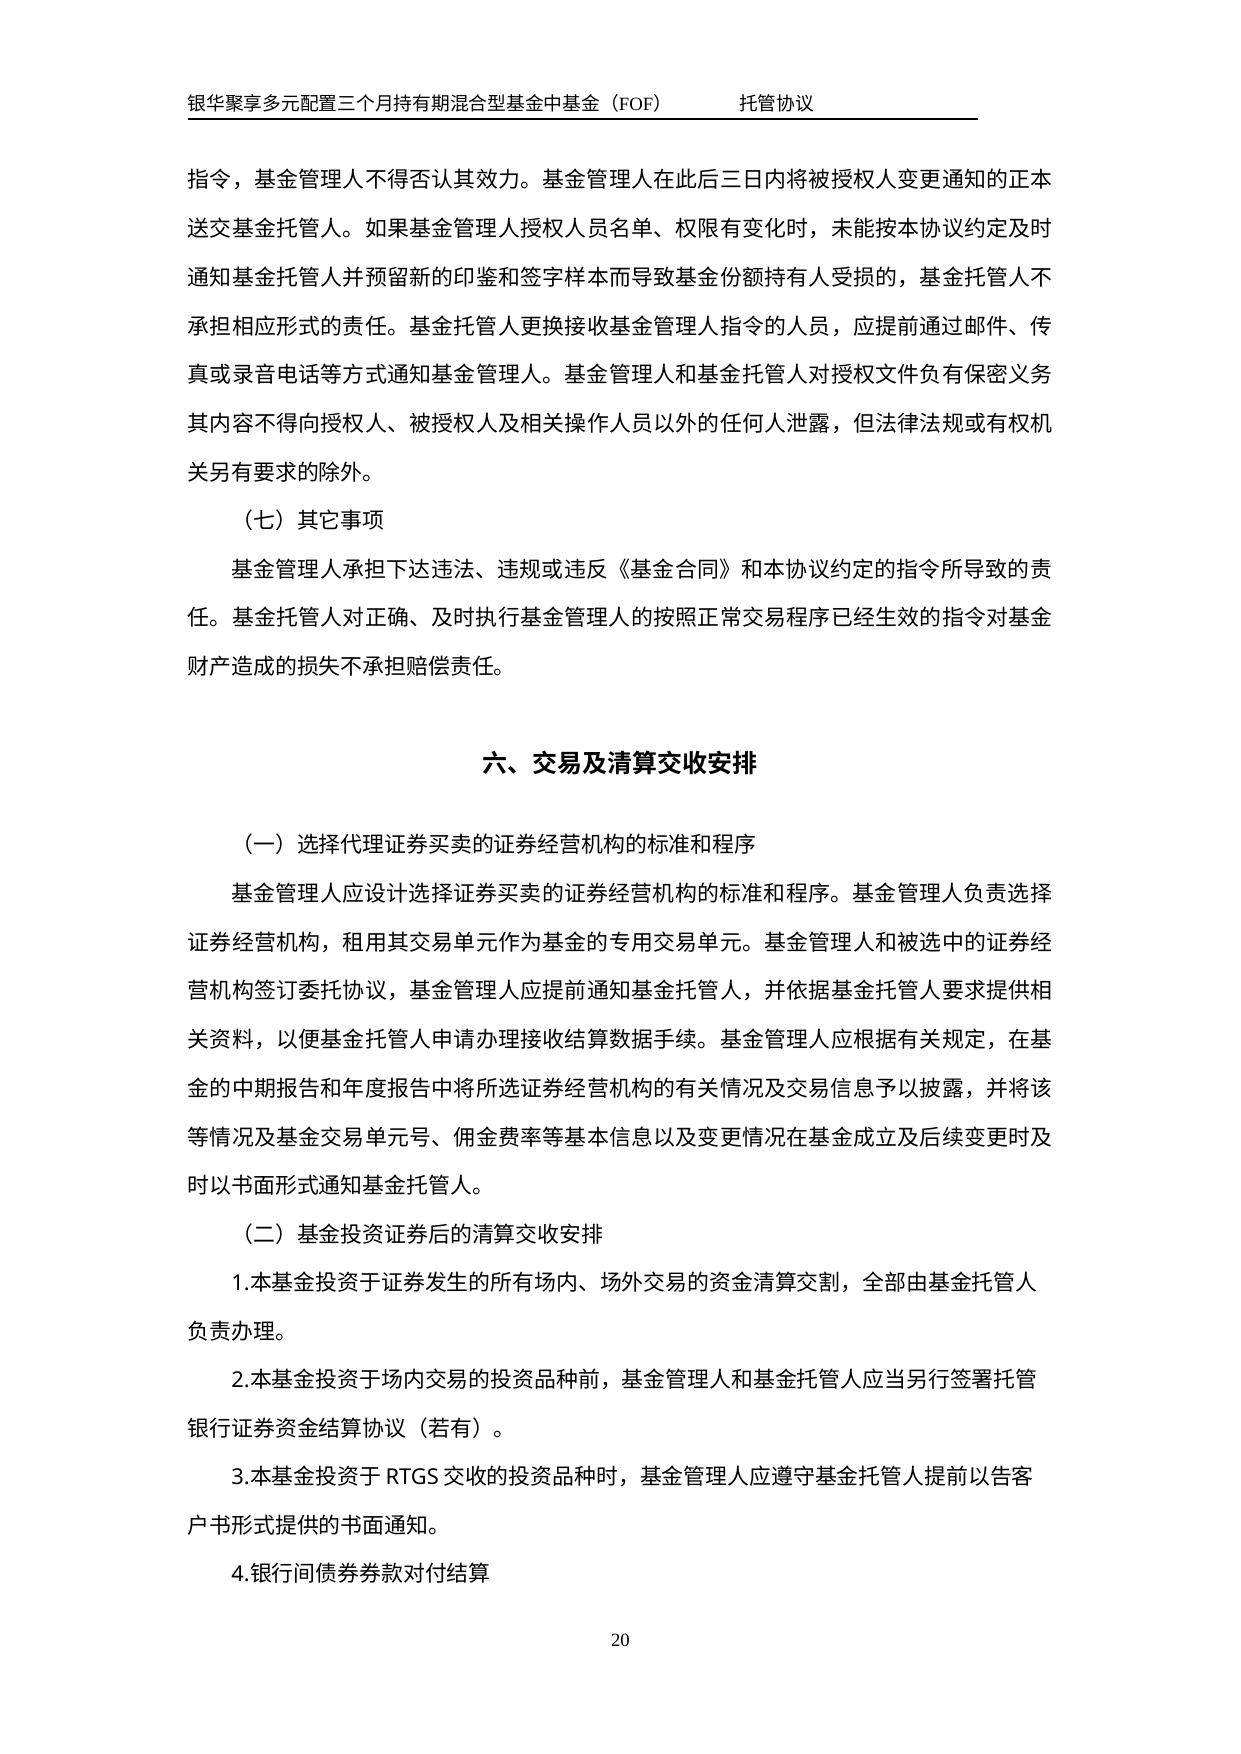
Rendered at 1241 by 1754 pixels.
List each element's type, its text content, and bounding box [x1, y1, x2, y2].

text 六、交易及清算交收安排 [187, 729, 1053, 794]
text 1.本基金投资于证券发生的所有场内、场外交易的资金清算交割，全部由基金托管人负责办理。 [187, 1264, 1053, 1346]
text 3.本基金投资于RTGS交收的投资品种时，基金管理人应遵守基金托管人提前以告客户书形式提供的书面通知。 [187, 1459, 1053, 1540]
text 4.银行间债券券款对付结算 [187, 1556, 1053, 1588]
subtitle （二）基金投资证券后的清算交收安排 [187, 1216, 1053, 1249]
subtitle （一）选择代理证券买卖的证券经营机构的标准和程序 [187, 827, 1053, 859]
text 基金管理人承担下达违法、违规或违反《基金合同》和本协议约定的指令所导致的责任。基金托管人对正确、及时执行基金管理人的按照正常交易程序已经生效的指令对基金财产造成的损失不承担赔偿责任。 [187, 551, 1053, 681]
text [187, 162, 1053, 487]
text （七）其它事项 [187, 503, 1053, 535]
text 2.本基金投资于场内交易的投资品种前，基金管理人和基金托管人应当另行签署托管银行证券资金结算协议（若有）。 [187, 1362, 1053, 1443]
text 基金管理人应设计选择证券买卖的证券经营机构的标准和程序。基金管理人负责选择证券经营机构，租用其交易单元作为基金的专用交易单元。基金管理人和被选中的证券经营机构签订委托协议，基金管理人应提前通知基金托管人，并依据基金托管人要求提供相关资料，以便基金托管人申请办理接收结算数据手续。基金管理人应根据有关规定，在基金的中期报告和年度报告中将所选证券经营机构的有关情况及交易信息予以披露，并将该等情况及基金交易单元号、佣金费率等基本信息以及变更情况在基金成立及后续变更时及时以书面形式通知基金托管人。 [187, 875, 1053, 1200]
